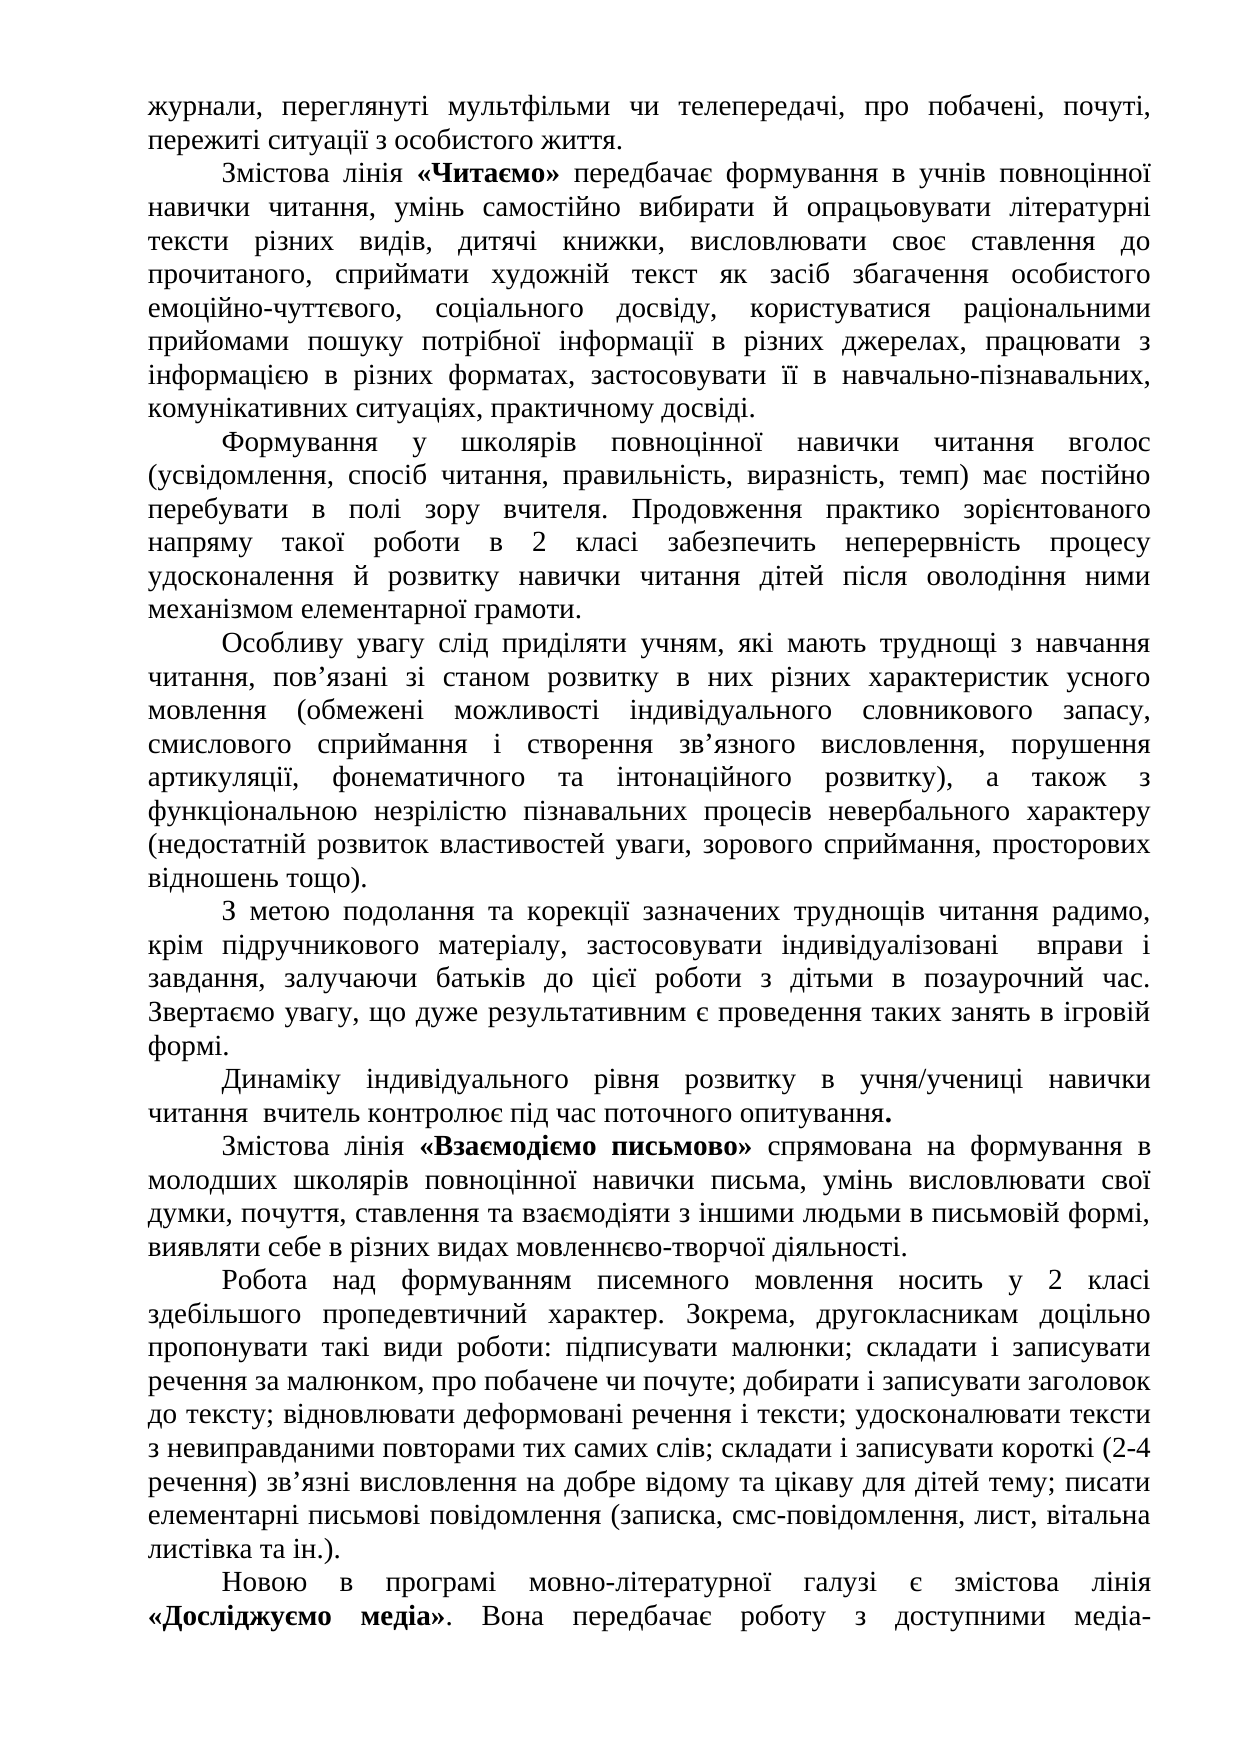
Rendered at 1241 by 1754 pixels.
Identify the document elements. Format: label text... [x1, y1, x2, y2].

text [148, 1564, 1152, 1631]
text Динаміку індивідуального рівня розвитку в учня/учениці навички читання вчитель контролює під час поточного опитування. [148, 1061, 1152, 1128]
text Змістова лінія «Читаємо» передбачає формування в учнів повноцінної навички читання, умінь самостійно вибирати й опрацьовувати літературні тексти різних видів, дитячі книжки, висловлювати своє ставлення до прочитаного, сприймати художній текст як засіб збагачення особистого емоційно-чуттєвого, соціального досвіду, користуватися раціональними прийомами пошуку потрібної інформації в різних джерелах, працювати з інформацією в різних форматах, застосовувати її в навчально-пізнавальних, комунікативних ситуаціях, практичному досвіді. [148, 156, 1152, 424]
text Особливу увагу слід приділяти учням, які мають труднощі з навчання читання, пов’язані зі станом розвитку в них різних характеристик усного мовлення (обмежені можливості індивідуального словникового запасу, смислового сприймання і створення зв’язного висловлення, порушення артикуляції, фонематичного та інтонаційного розвитку), а також з функціональною незрілістю пізнавальних процесів невербального характеру (недостатній розвиток властивостей уваги, зорового сприймання, просторових відношень тощо). [148, 625, 1152, 893]
text Робота над формуванням писемного мовлення носить у 2 класі здебільшого пропедевтичний характер. Зокрема, другокласникам доцільно пропонувати такі види роботи: підписувати малюнки; складати і записувати речення за малюнком, про побачене чи почуте; добирати і записувати заголовок до тексту; відновлювати деформовані речення і тексти; удосконалювати тексти з невиправданими повторами тих самих слів; складати і записувати короткі (2-4 речення) зв’язні висловлення на добре відому та цікаву для дітей тему; писати елементарні письмові повідомлення (записка, смс-повідомлення, лист, вітальна листівка та ін.). [148, 1262, 1152, 1564]
text Формування у школярів повноцінної навички читання вголос (усвідомлення, спосіб читання, правильність, виразність, темп) має постійно перебувати в полі зору вчителя. Продовження практико зорієнтованого напряму такої роботи в 2 класі забезпечить неперервність процесу удосконалення й розвитку навички читання дітей після оволодіння ними механізмом елементарної грамоти. [148, 424, 1152, 625]
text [148, 88, 1152, 156]
text Змістова лінія «Взаємодіємо письмово» спрямована на формування в молодших школярів повноцінної навички письма, умінь висловлювати свої думки, почуття, ставлення та взаємодіяти з іншими людьми в письмовій формі, виявляти себе в різних видах мовленнєво-творчої діяльності. [148, 1128, 1152, 1262]
text З метою подолання та корекції зазначених труднощів читання радимо, крім підручникового матеріалу, застосовувати індивідуалізовані вправи і завдання, залучаючи батьків до цієї роботи з дітьми в позаурочний час. Звертаємо увагу, що дуже результативним є проведення таких занять в ігровій формі. [148, 893, 1152, 1061]
